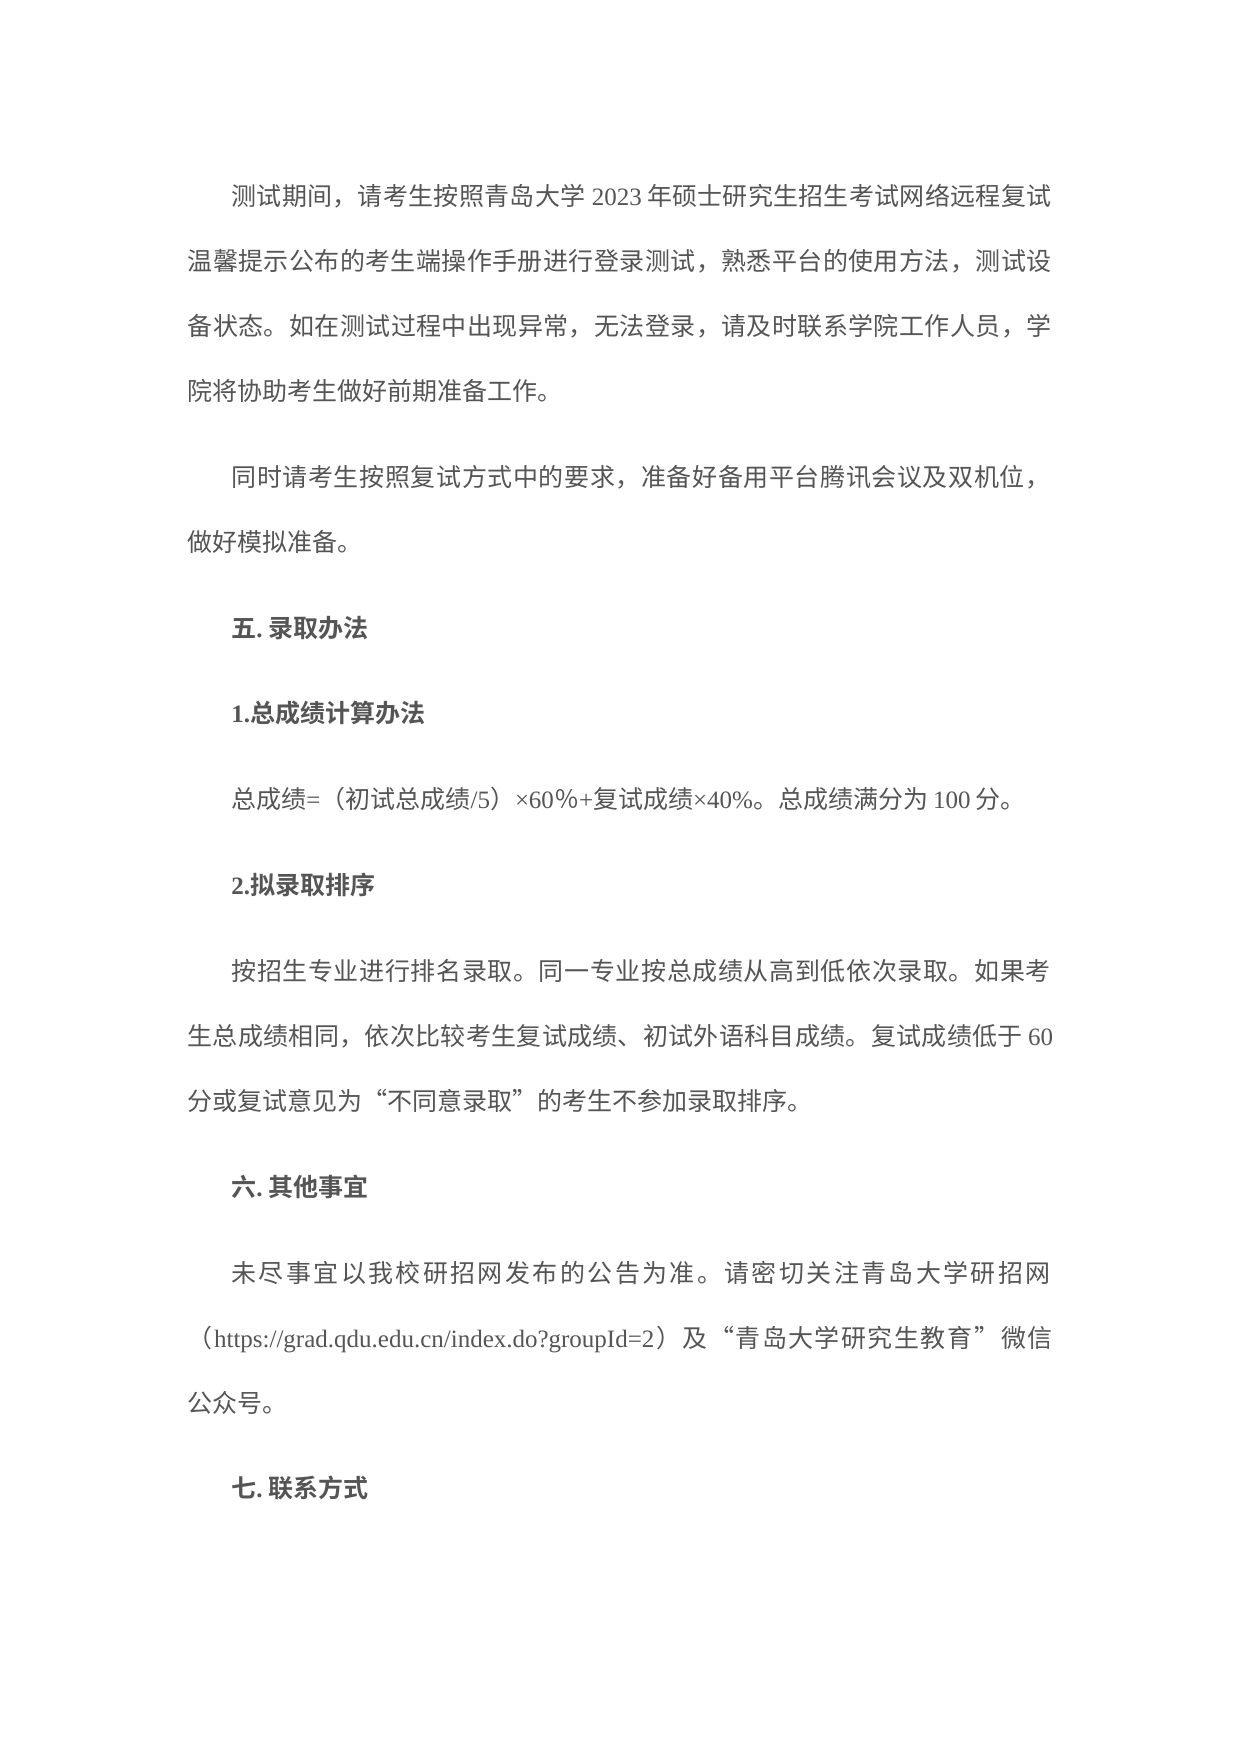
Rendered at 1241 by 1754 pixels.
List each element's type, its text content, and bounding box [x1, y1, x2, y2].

text 七. 联系方式 [187, 1454, 1053, 1519]
text 2.拟录取排序 [187, 851, 1053, 916]
text 五. 录取办法 [187, 594, 1053, 659]
text 1.总成绩计算办法 [187, 679, 1053, 744]
text 按招生专业进行排名录取。同一专业按总成绩从高到低依次录取。如果考生总成绩相同，依次比较考生复试成绩、初试外语科目成绩。复试成绩低于60分或复试意见为“不同意录取”的考生不参加录取排序。 [187, 937, 1053, 1132]
text 测试期间，请考生按照青岛大学2023年硕士研究生招生考试网络远程复试温馨提示公布的考生端操作手册进行登录测试，熟悉平台的使用方法，测试设备状态。如在测试过程中出现异常，无法登录，请及时联系学院工作人员，学院将协助考生做好前期准备工作。 [187, 162, 1053, 422]
text 六. 其他事宜 [187, 1153, 1053, 1218]
text 总成绩=（初试总成绩/5）×60％+复试成绩×40%。总成绩满分为100分。 [187, 765, 1053, 830]
text 同时请考生按照复试方式中的要求，准备好备用平台腾讯会议及双机位，做好模拟准备。 [187, 443, 1053, 573]
text 未尽事宜以我校研招网发布的公告为准。请密切关注青岛大学研招网（https://grad.qdu.edu.cn/index.do?groupId=2）及“青岛大学研究生教育”微信公众号。 [187, 1239, 1053, 1434]
